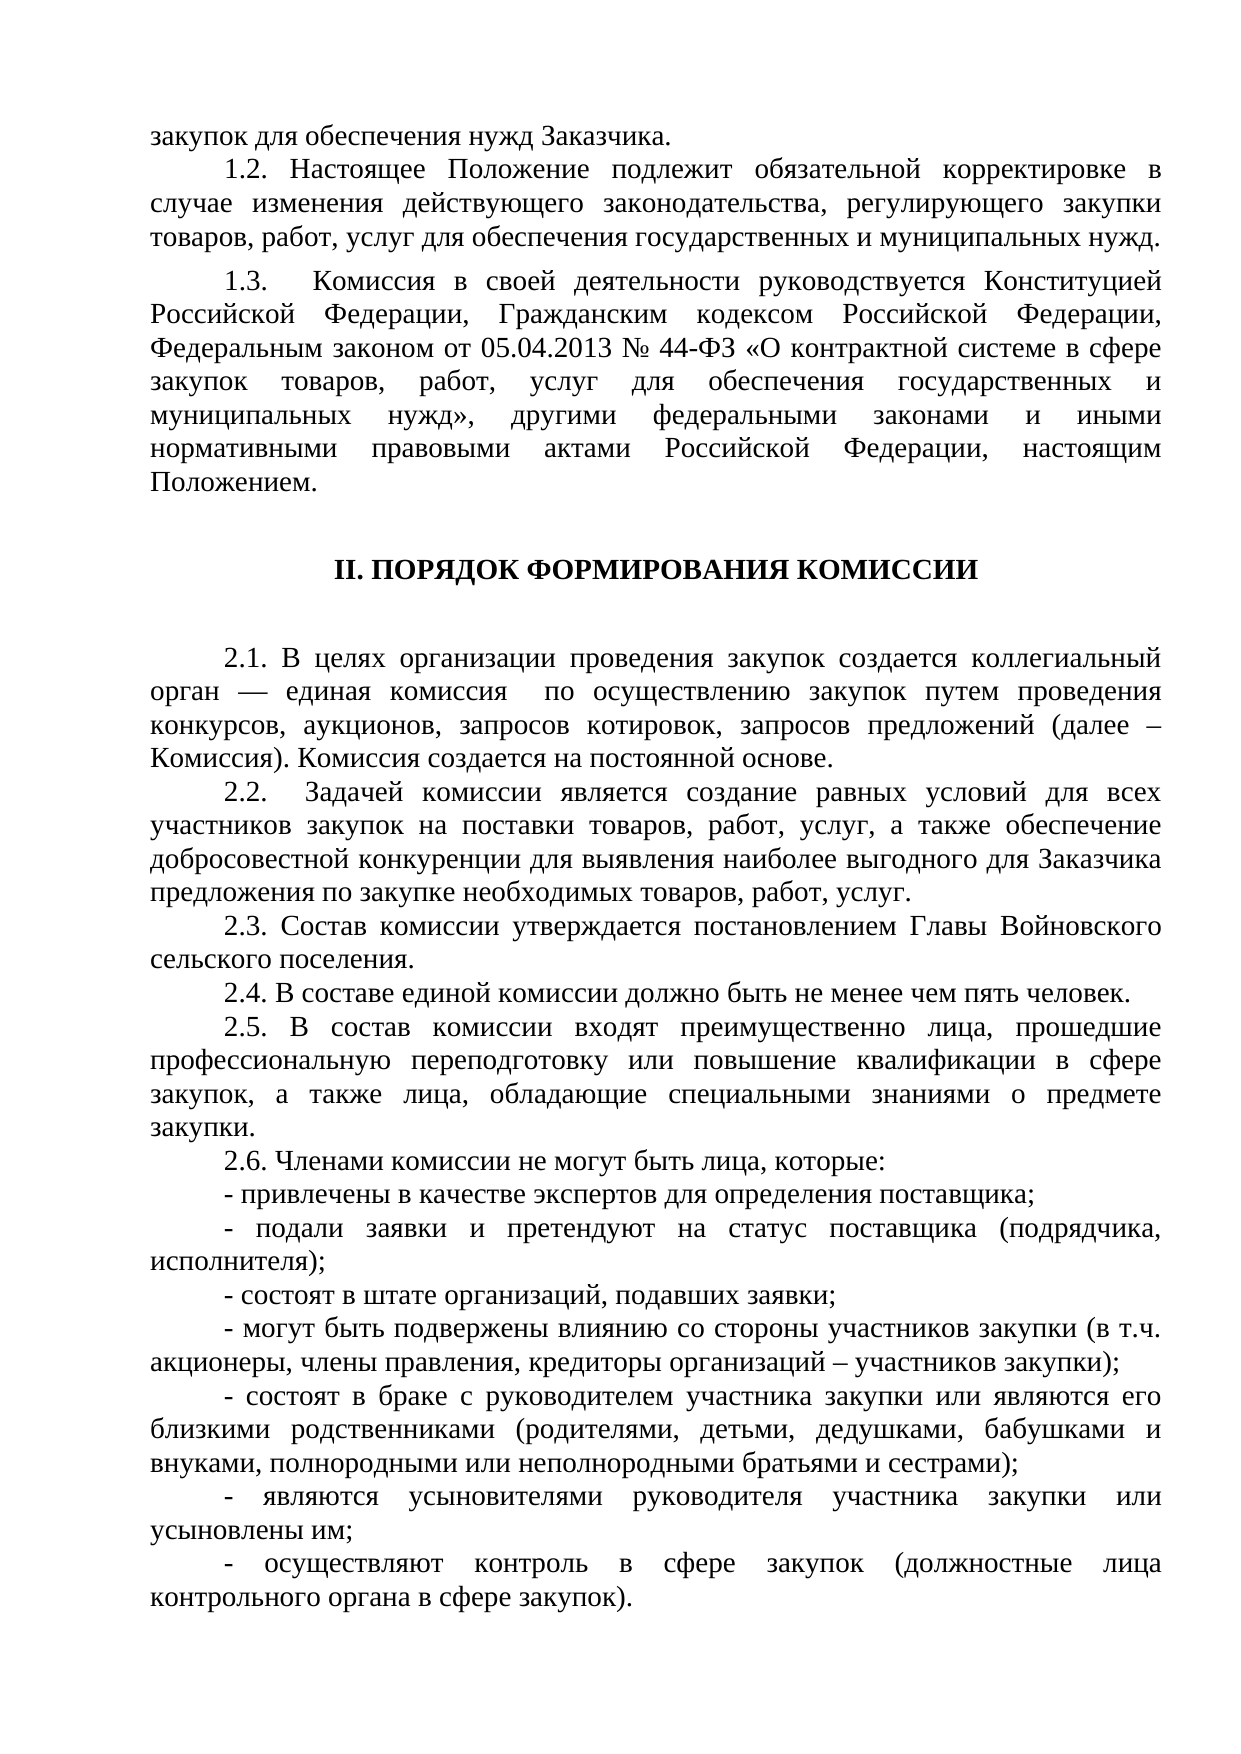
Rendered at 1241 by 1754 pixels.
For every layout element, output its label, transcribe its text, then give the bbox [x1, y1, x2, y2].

text 2.1. В целях организации проведения закупок создается коллегиальный орган — единая комиссия по осуществлению закупок путем проведения конкурсов, аукционов, запросов котировок, запросов предложений (далее – Комиссия). Комиссия создается на постоянной основе. [150, 640, 1162, 774]
text - подали заявки и претендуют на статус поставщика (подрядчика, исполнителя); [150, 1210, 1162, 1277]
text II. ПОРЯДОК ФОРМИРОВАНИЯ КОМИССИИ [150, 552, 1162, 585]
text 2.6. Членами комиссии не могут быть лица, которые: [150, 1143, 1162, 1176]
text 1.2. Настоящее Положение подлежит обязательной корректировке в случае изменения действующего законодательства, регулирующего закупки товаров, работ, услуг для обеспечения государственных и муниципальных нужд. [150, 152, 1162, 252]
text - состоят в штате организаций, подавших заявки; [150, 1277, 1162, 1311]
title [150, 118, 1162, 152]
text - привлечены в качестве экспертов для определения поставщика; [150, 1176, 1162, 1210]
text 2.5. В состав комиссии входят преимущественно лица, прошедшие профессиональную переподготовку или повышение квалификации в сфере закупок, а также лица, обладающие специальными знаниями о предмете закупки. [150, 1009, 1162, 1143]
text 2.2. Задачей комиссии является создание равных условий для всех участников закупок на поставки товаров, работ, услуг, а также обеспечение добросовестной конкуренции для выявления наиболее выгодного для Заказчика предложения по закупке необходимых товаров, работ, услуг. [150, 774, 1162, 908]
list Комиссия в своей деятельности руководствуется Конституцией Российской Федерации, Гражданским кодексом Российской Федерации, Федеральным законом от 05.04.2013 № 44-ФЗ «О контрактной системе в сфере закупок товаров, работ, услуг для обеспечения государственных и муниципальных нужд», другими федеральными законами и иными нормативными правовыми актами Российской Федерации, настоящим Положением. [150, 263, 1162, 497]
text - являются усыновителями руководителя участника закупки или усыновлены им; [150, 1478, 1162, 1545]
text - состоят в браке с руководителем участника закупки или являются его близкими родственниками (родителями, детьми, дедушками, бабушками и внуками, полнородными или неполнородными братьями и сестрами); [150, 1378, 1162, 1478]
text - осуществляют контроль в сфере закупок (должностные лица контрольного органа в сфере закупок). [150, 1545, 1162, 1612]
text 2.3. Состав комиссии утверждается постановлением Главы Войновского сельского поселения. [150, 908, 1162, 975]
text - могут быть подвержены влиянию со стороны участников закупки (в т.ч. акционеры, члены правления, кредиторы организаций – участников закупки); [150, 1311, 1162, 1378]
text 2.4. В составе единой комиссии должно быть не менее чем пять человек. [150, 975, 1162, 1009]
